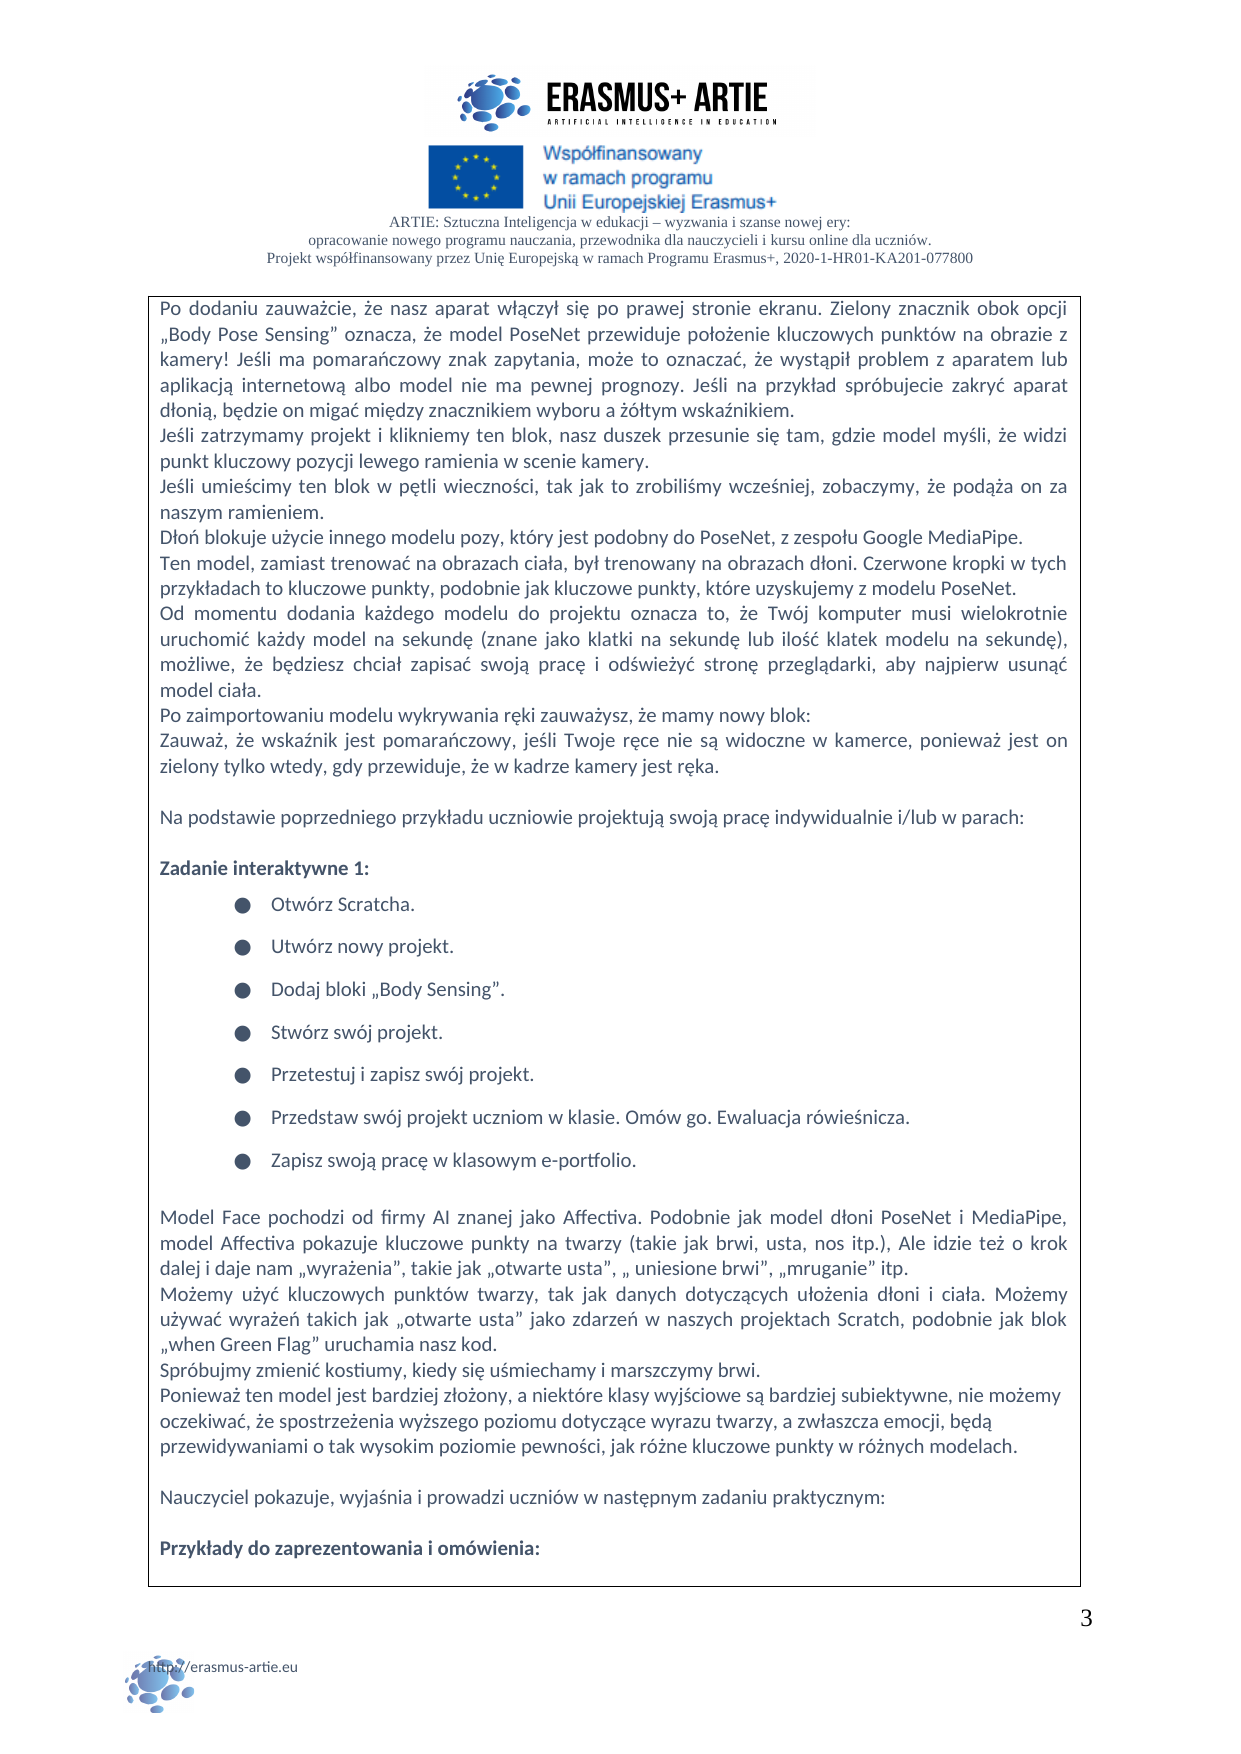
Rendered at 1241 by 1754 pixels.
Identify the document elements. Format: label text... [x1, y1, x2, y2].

picture [417, 65, 824, 213]
picture [122, 1651, 195, 1713]
